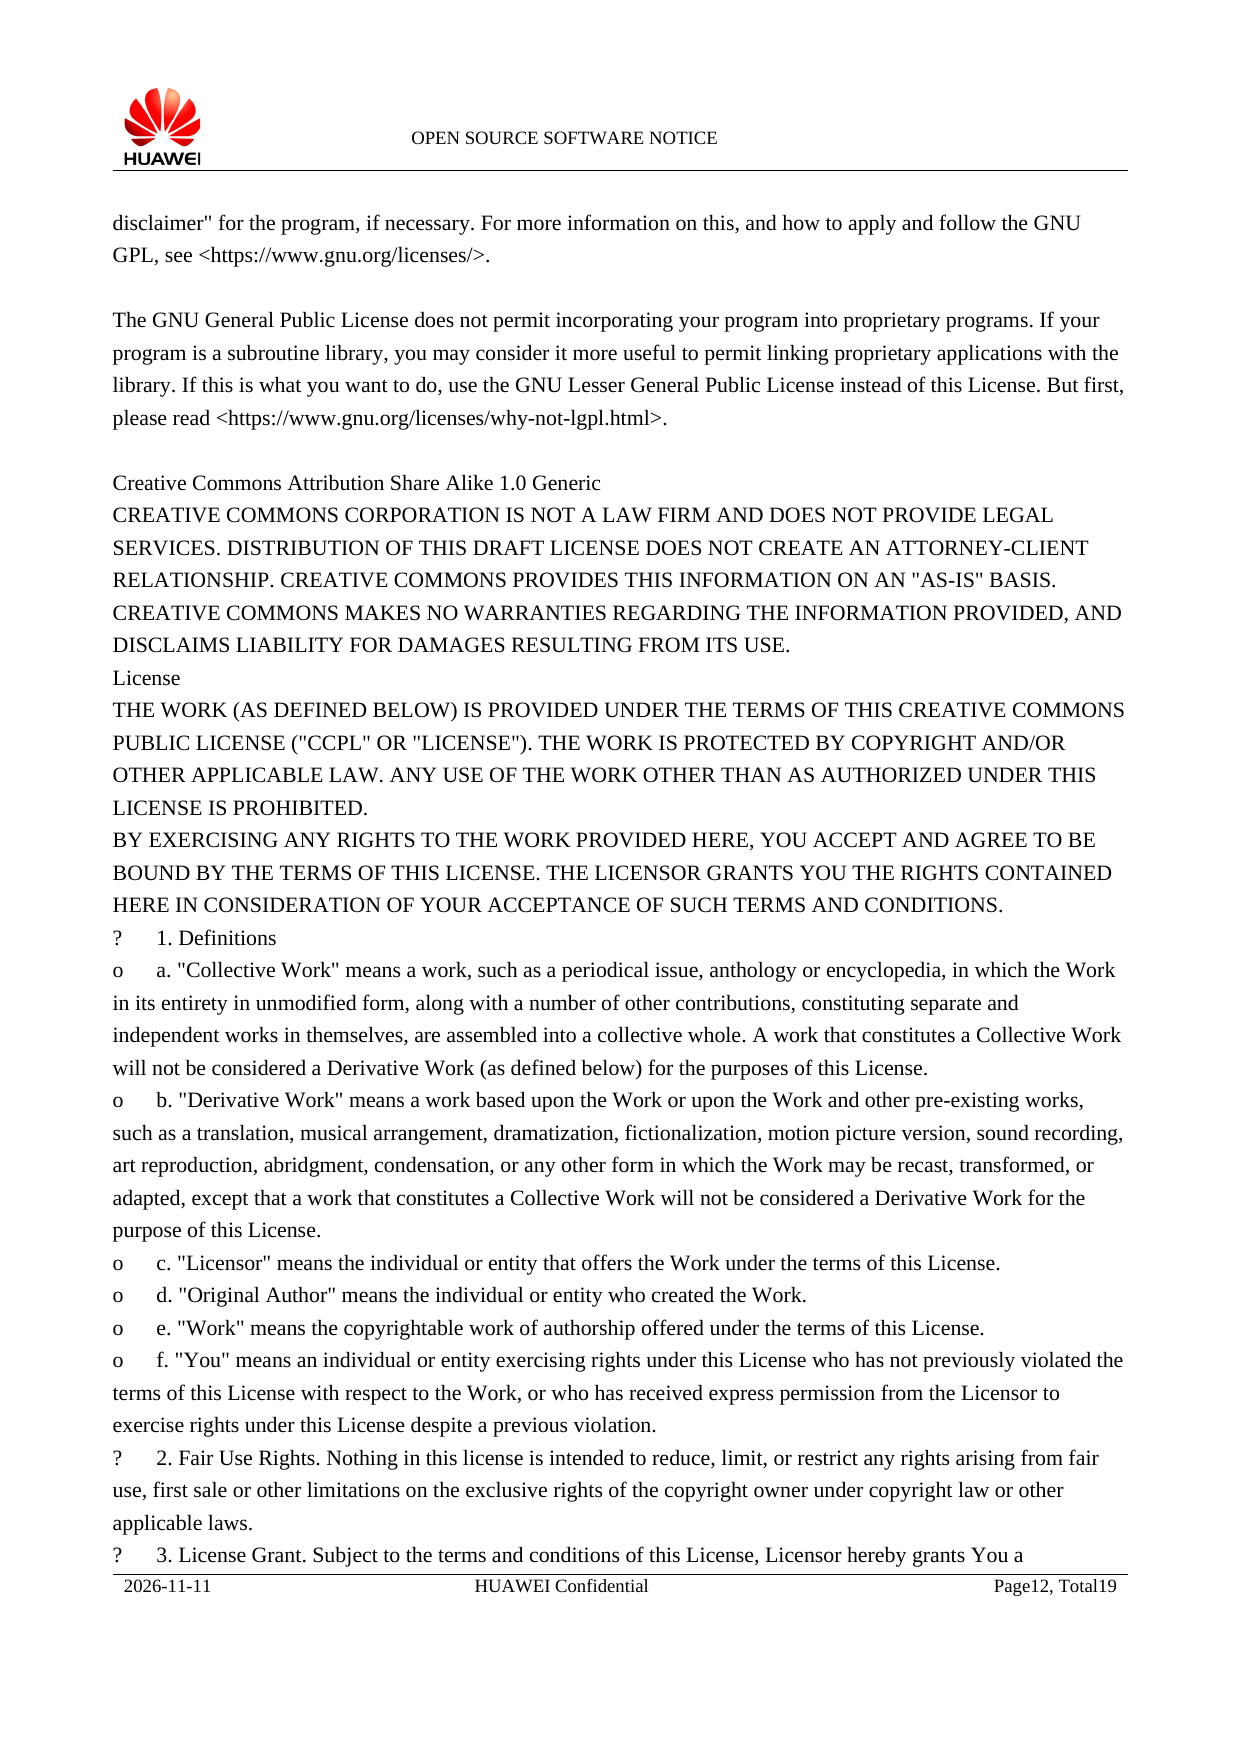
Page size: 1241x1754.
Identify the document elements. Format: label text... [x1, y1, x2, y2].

picture [124, 88, 201, 165]
